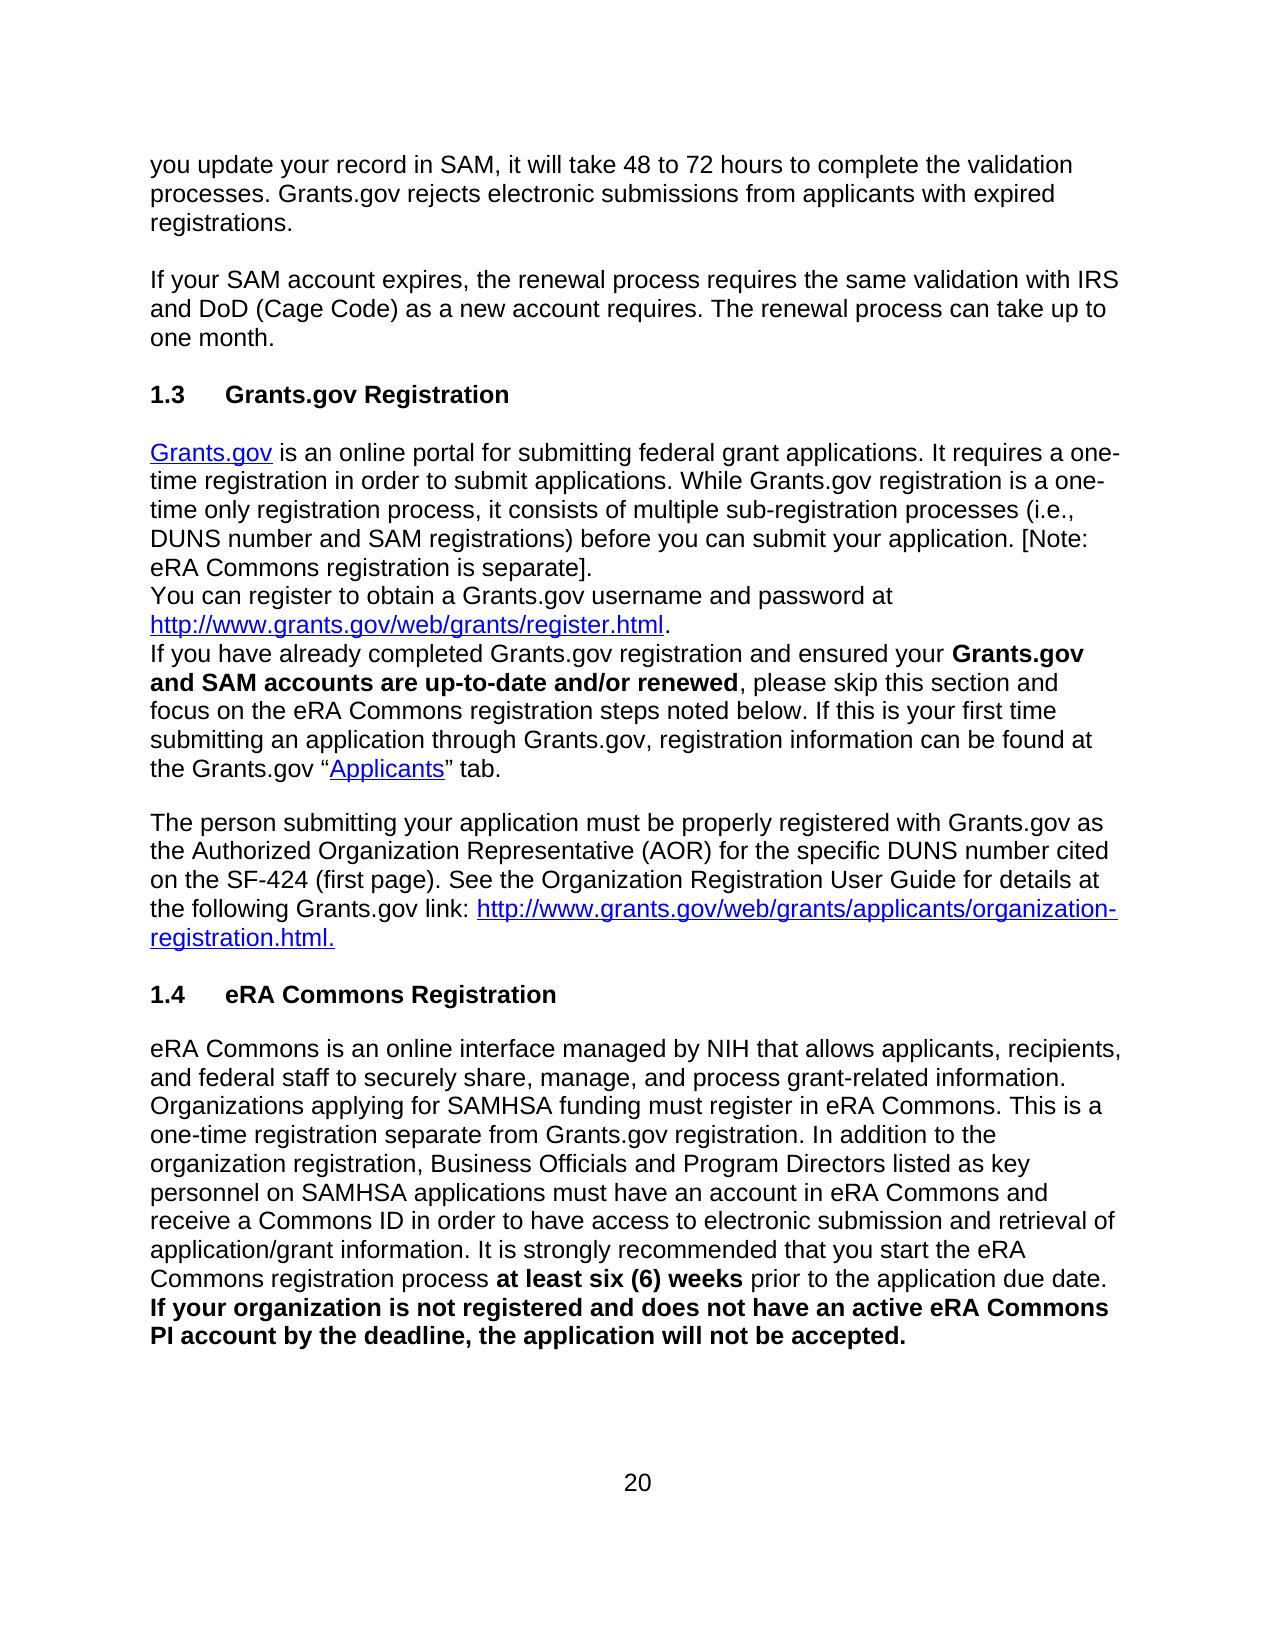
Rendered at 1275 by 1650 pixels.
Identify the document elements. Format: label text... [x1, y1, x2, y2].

text The person submitting your application must be properly registered with Grants.gov as the Authorized Organization Representative (AOR) for the specific DUNS number cited on the SF-424 (first page). See the Organization Registration User Guide for details at the following Grants.gov link: http://www.grants.gov/web/grants/applicants/organization-registration.html. [150, 807, 1125, 951]
text 1.3 Grants.gov Registration [150, 380, 1125, 409]
text Grants.gov is an online portal for submitting federal grant applications. It requires a one-time registration in order to submit applications. While Grants.gov registration is a one-time only registration process, it consists of multiple sub-registration processes (i.e., DUNS number and SAM registrations) before you can submit your application. [Note: eRA Commons registration is separate]. [150, 437, 1125, 581]
text If your SAM account expires, the renewal process requires the same validation with IRS and DoD (Cage Code) as a new account requires. The renewal process can take up to one month. [150, 265, 1125, 351]
text You can register to obtain a Grants.gov username and password at http://www.grants.gov/web/grants/register.html. [150, 581, 1125, 639]
text If you have already completed Grants.gov registration and ensured your Grants.gov and SAM accounts are up-to-date and/or renewed, please skip this section and focus on the eRA Commons registration steps noted below. If this is your first time submitting an application through Grants.gov, registration information can be found at the Grants.gov “Applicants” tab. [150, 639, 1125, 782]
text eRA Commons is an online interface managed by NIH that allows applicants, recipients, and federal staff to securely share, manage, and process grant-related information. Organizations applying for SAMHSA funding must register in eRA Commons. This is a one-time registration separate from Grants.gov registration. In addition to the organization registration, Business Officials and Program Directors listed as key personnel on SAMHSA applications must have an account in eRA Commons and receive a Commons ID in order to have access to electronic submission and retrieval of application/grant information. It is strongly recommended that you start the eRA Commons registration process at least six (6) weeks prior to the application due date. If your organization is not registered and does not have an active eRA Commons PI account by the deadline, the application will not be accepted. [150, 1034, 1125, 1350]
text 1.4 eRA Commons Registration [150, 980, 1125, 1009]
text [150, 150, 1125, 236]
